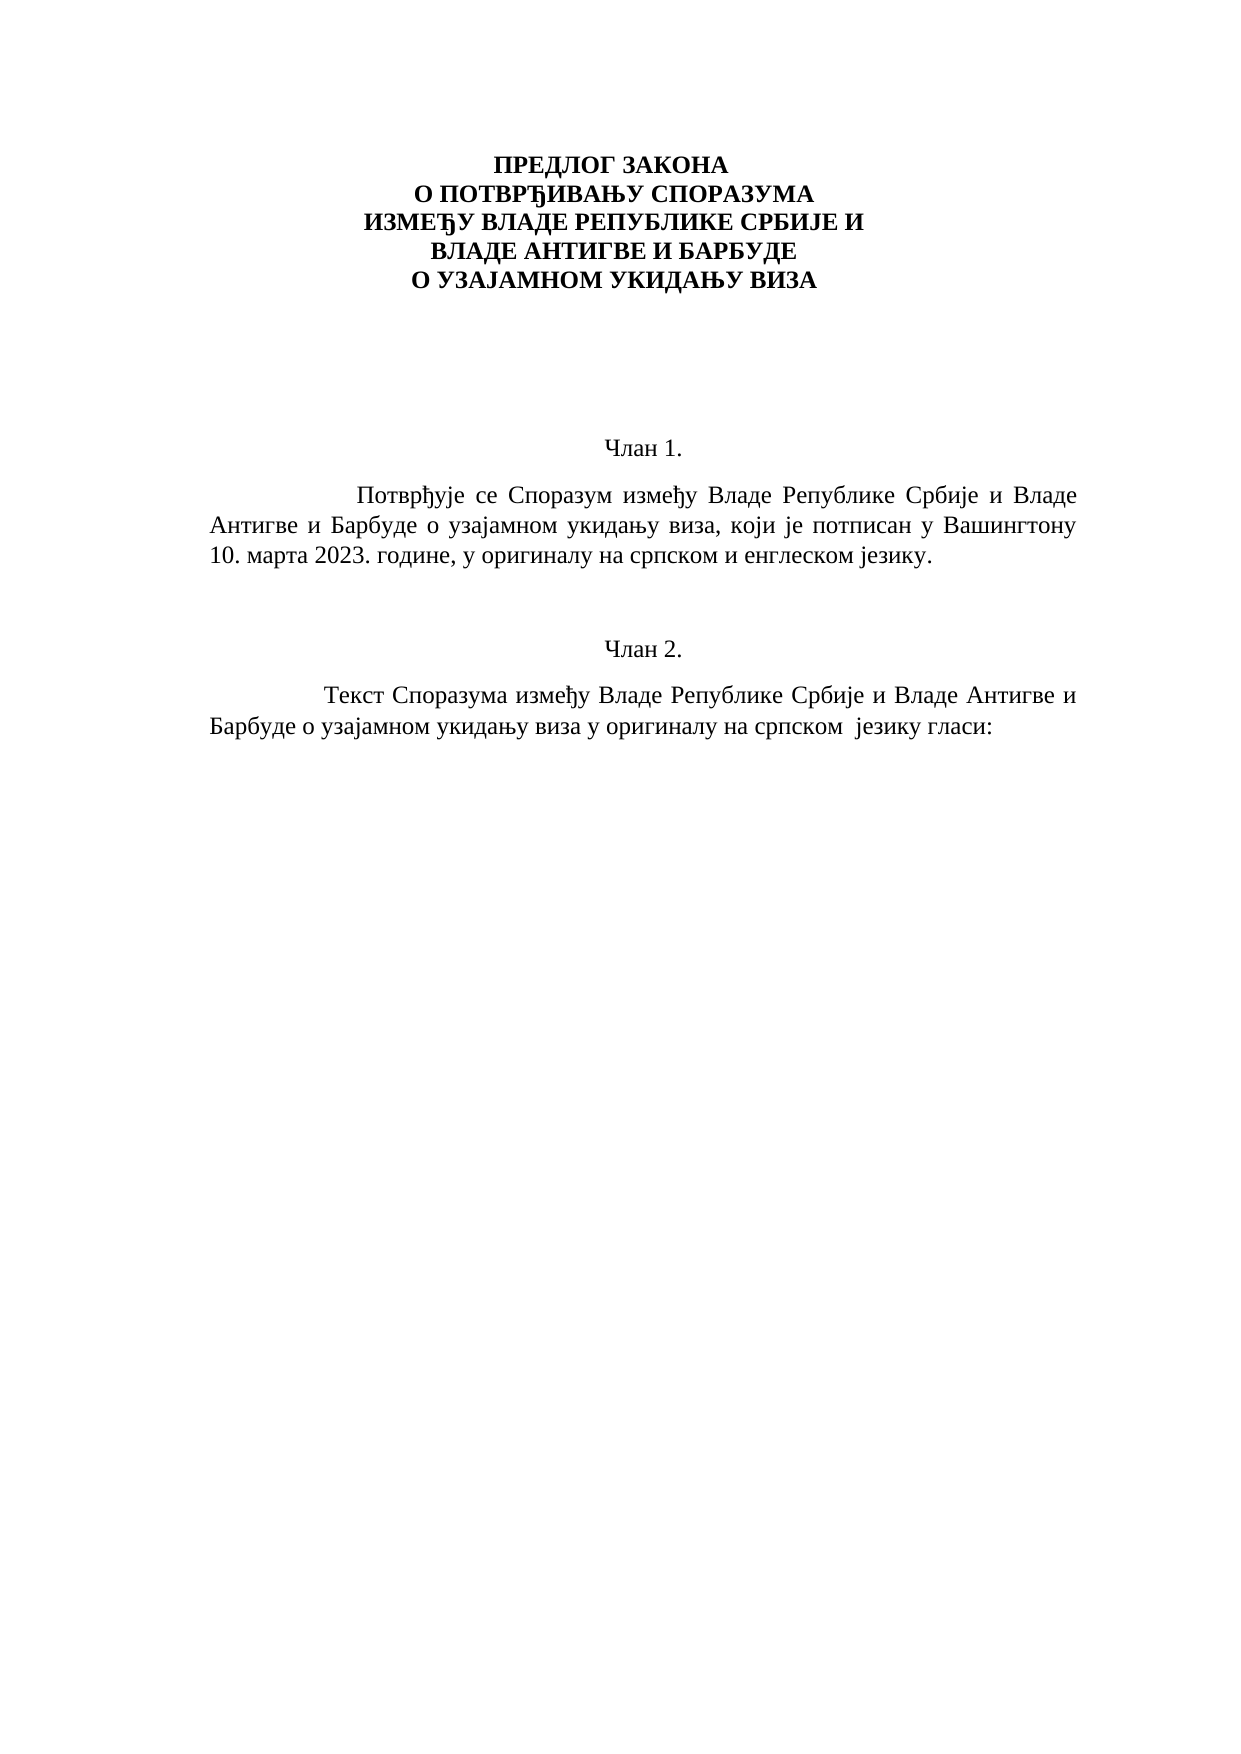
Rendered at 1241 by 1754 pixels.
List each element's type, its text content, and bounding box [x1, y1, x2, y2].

text ПРЕДЛОГ ЗАКОНА О ПОТВРЂИВАЊУ СПОРАЗУМA [150, 150, 1078, 207]
text О УЗАЈАМНОМ УКИДАЊУ ВИЗА [150, 265, 1078, 294]
text Текст Споразума између Владе Републике Србије и Владе Антигве и Барбуде о узајамном укидању виза у оригиналу на српском језику гласи: [209, 681, 1078, 739]
text Члан 1. [209, 433, 1078, 462]
text ИЗМЕЂУ ВЛАДЕ РЕПУБЛИКЕ СРБИЈЕ И ВЛАДЕ АНТИГВЕ И БАРБУДЕ [150, 207, 1078, 265]
text Потврђује се Споразум између Владе Републике Србије и Владе Антигве и Барбуде о узајамном укидању виза, који је потписан у Вашингтону 10. марта 2023. године, у оригиналу на српском и енглеском језику. [209, 480, 1078, 569]
text Члан 2. [209, 634, 1078, 663]
